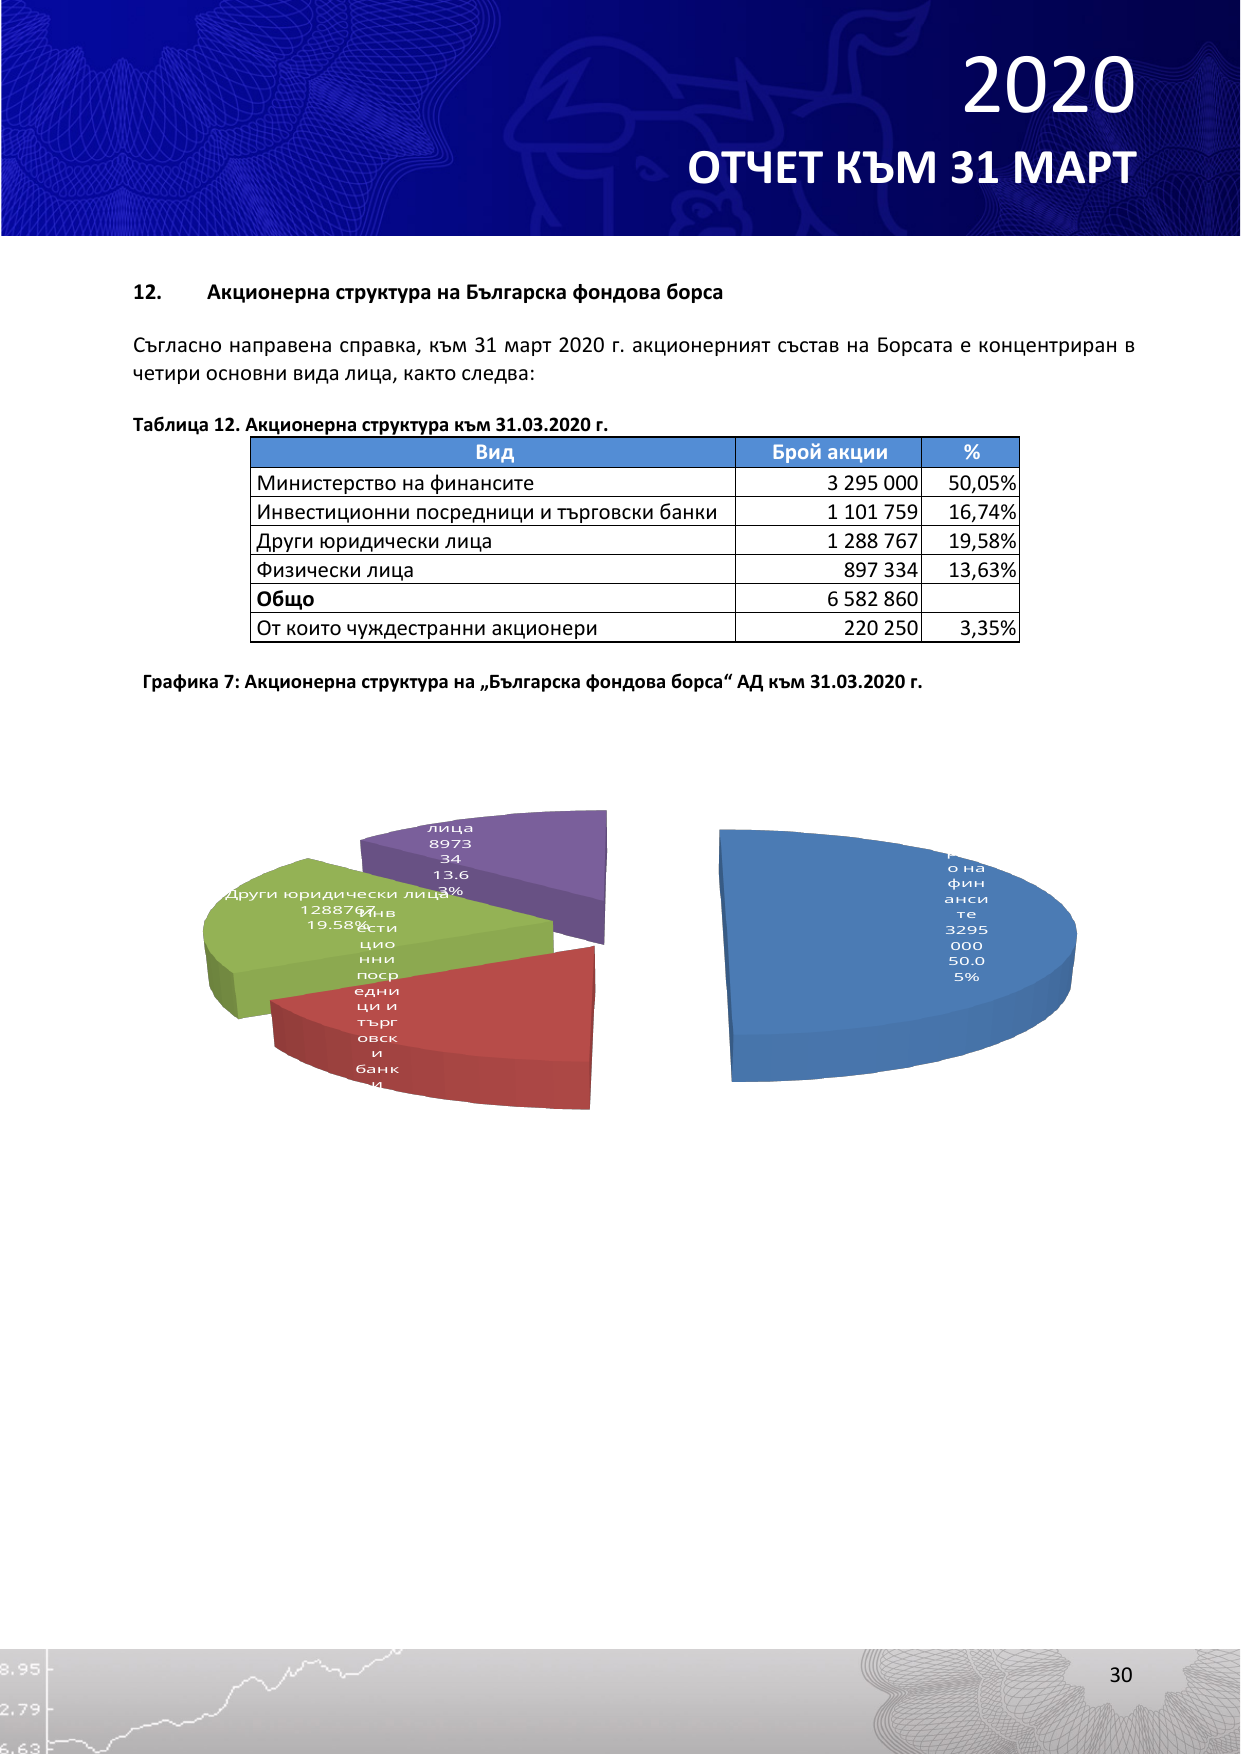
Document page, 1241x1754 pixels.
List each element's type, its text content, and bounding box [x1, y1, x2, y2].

table_cell Други юридически лица [251, 526, 735, 554]
table_cell 13,63% [922, 555, 1019, 583]
picture [1, 0, 1241, 236]
table_cell [131, 693, 1139, 1342]
table_header Графика 7: Акционерна структура на „Българска фондова борса“ АД към 31.03.2020 г. [131, 668, 1139, 693]
table_cell 3 295 000 [736, 468, 921, 496]
table_cell Физически лица [251, 555, 735, 583]
table_cell Инвестиционни посредници и търговски банки [251, 497, 735, 525]
table_cell [922, 584, 1019, 612]
table_header Вид [251, 438, 735, 467]
table_cell 6 582 860 [736, 584, 921, 612]
table_header % [922, 438, 1019, 467]
table_cell Общо [251, 584, 735, 612]
table_cell 897 334 [736, 555, 921, 583]
text Съгласно направена справка, към 31 март 2020 г. акционерният състав на Борсата е концентриран в четири основни вида лица, както следва: [133, 330, 1137, 386]
table_cell 1 101 759 [736, 497, 921, 525]
table_cell 1 288 767 [736, 526, 921, 554]
table_cell Министерство на финансите [251, 468, 735, 496]
table_header Брой акции [736, 438, 921, 467]
text Акционерна структура на Българска фондова борса [133, 277, 1137, 305]
table_cell 220 250 [736, 613, 921, 641]
table_cell 3,35% [922, 613, 1019, 641]
text Таблица 12. Акционерна структура към 31.03.2020 г. [133, 411, 1137, 436]
table_cell 16,74% [922, 497, 1019, 525]
table_cell От които чуждестранни акционери [251, 613, 735, 641]
table_cell 50,05% [922, 468, 1019, 496]
picture [0, 1649, 1241, 1754]
table_cell 19,58% [922, 526, 1019, 554]
